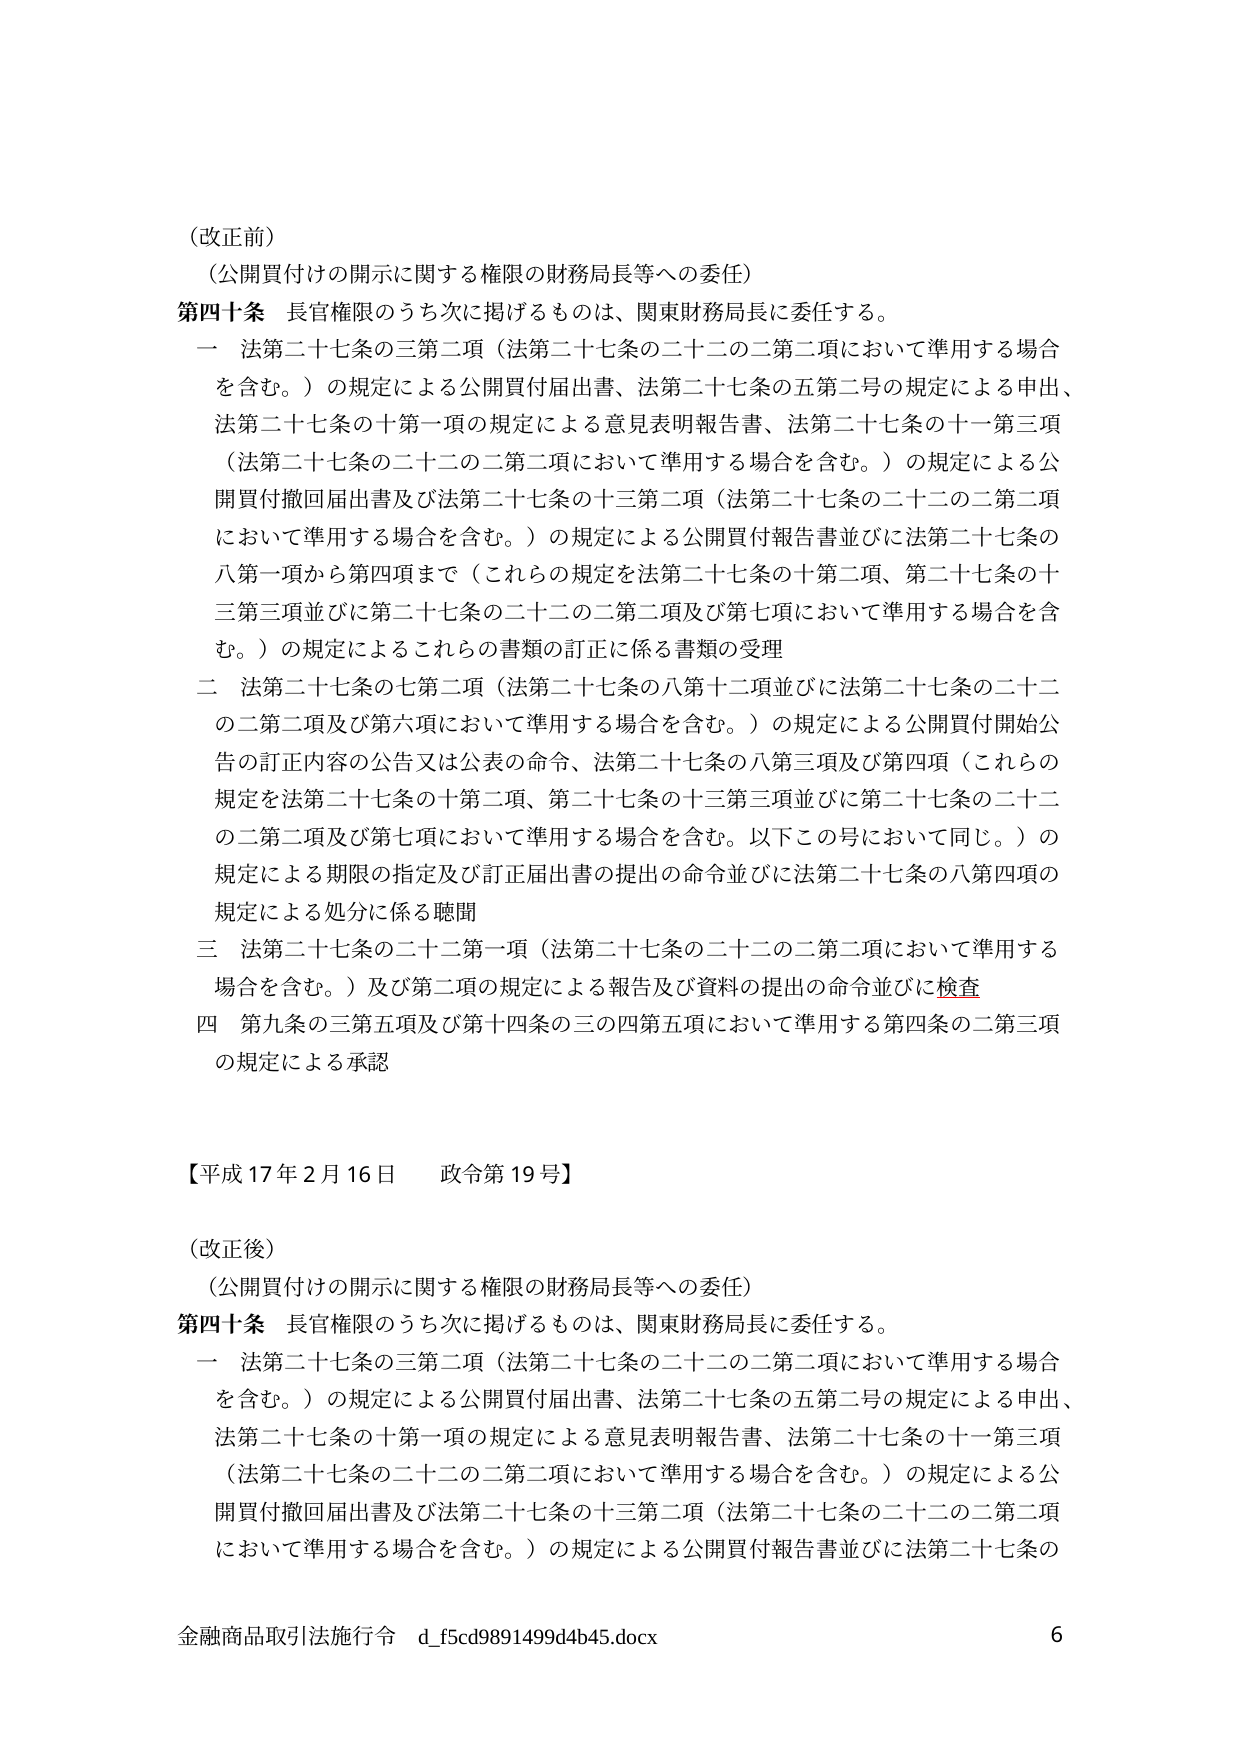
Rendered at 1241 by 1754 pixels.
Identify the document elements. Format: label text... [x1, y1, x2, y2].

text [196, 1342, 1063, 1567]
text （改正前） [177, 217, 1063, 254]
text （公開買付けの開示に関する権限の財務局長等への委任） [196, 254, 1063, 292]
text 四 第九条の三第五項及び第十四条の三の四第五項において準用する第四条の二第三項の規定による承認 [196, 1004, 1063, 1079]
text 第四十条 長官権限のうち次に掲げるものは、関東財務局長に委任する。 [177, 1304, 1063, 1342]
text 第四十条 長官権限のうち次に掲げるものは、関東財務局長に委任する。 [177, 292, 1063, 329]
text （改正後） [177, 1229, 1063, 1267]
text 三 法第二十七条の二十二第一項（法第二十七条の二十二の二第二項において準用する場合を含む。）及び第二項の規定による報告及び資料の提出の命令並びに検査 [196, 929, 1063, 1004]
text 【平成17年2月16日 政令第19号】 [177, 1154, 1063, 1192]
text 二 法第二十七条の七第二項（法第二十七条の八第十二項並びに法第二十七条の二十二の二第二項及び第六項において準用する場合を含む。）の規定による公開買付開始公告の訂正内容の公告又は公表の命令、法第二十七条の八第三項及び第四項（これらの規定を法第二十七条の十第二項、第二十七条の十三第三項並びに第二十七条の二十二の二第二項及び第七項において準用する場合を含む。以下この号において同じ。）の規定による期限の指定及び訂正届出書の提出の命令並びに法第二十七条の八第四項の規定による処分に係る聴聞 [196, 667, 1063, 929]
text （公開買付けの開示に関する権限の財務局長等への委任） [196, 1267, 1063, 1304]
